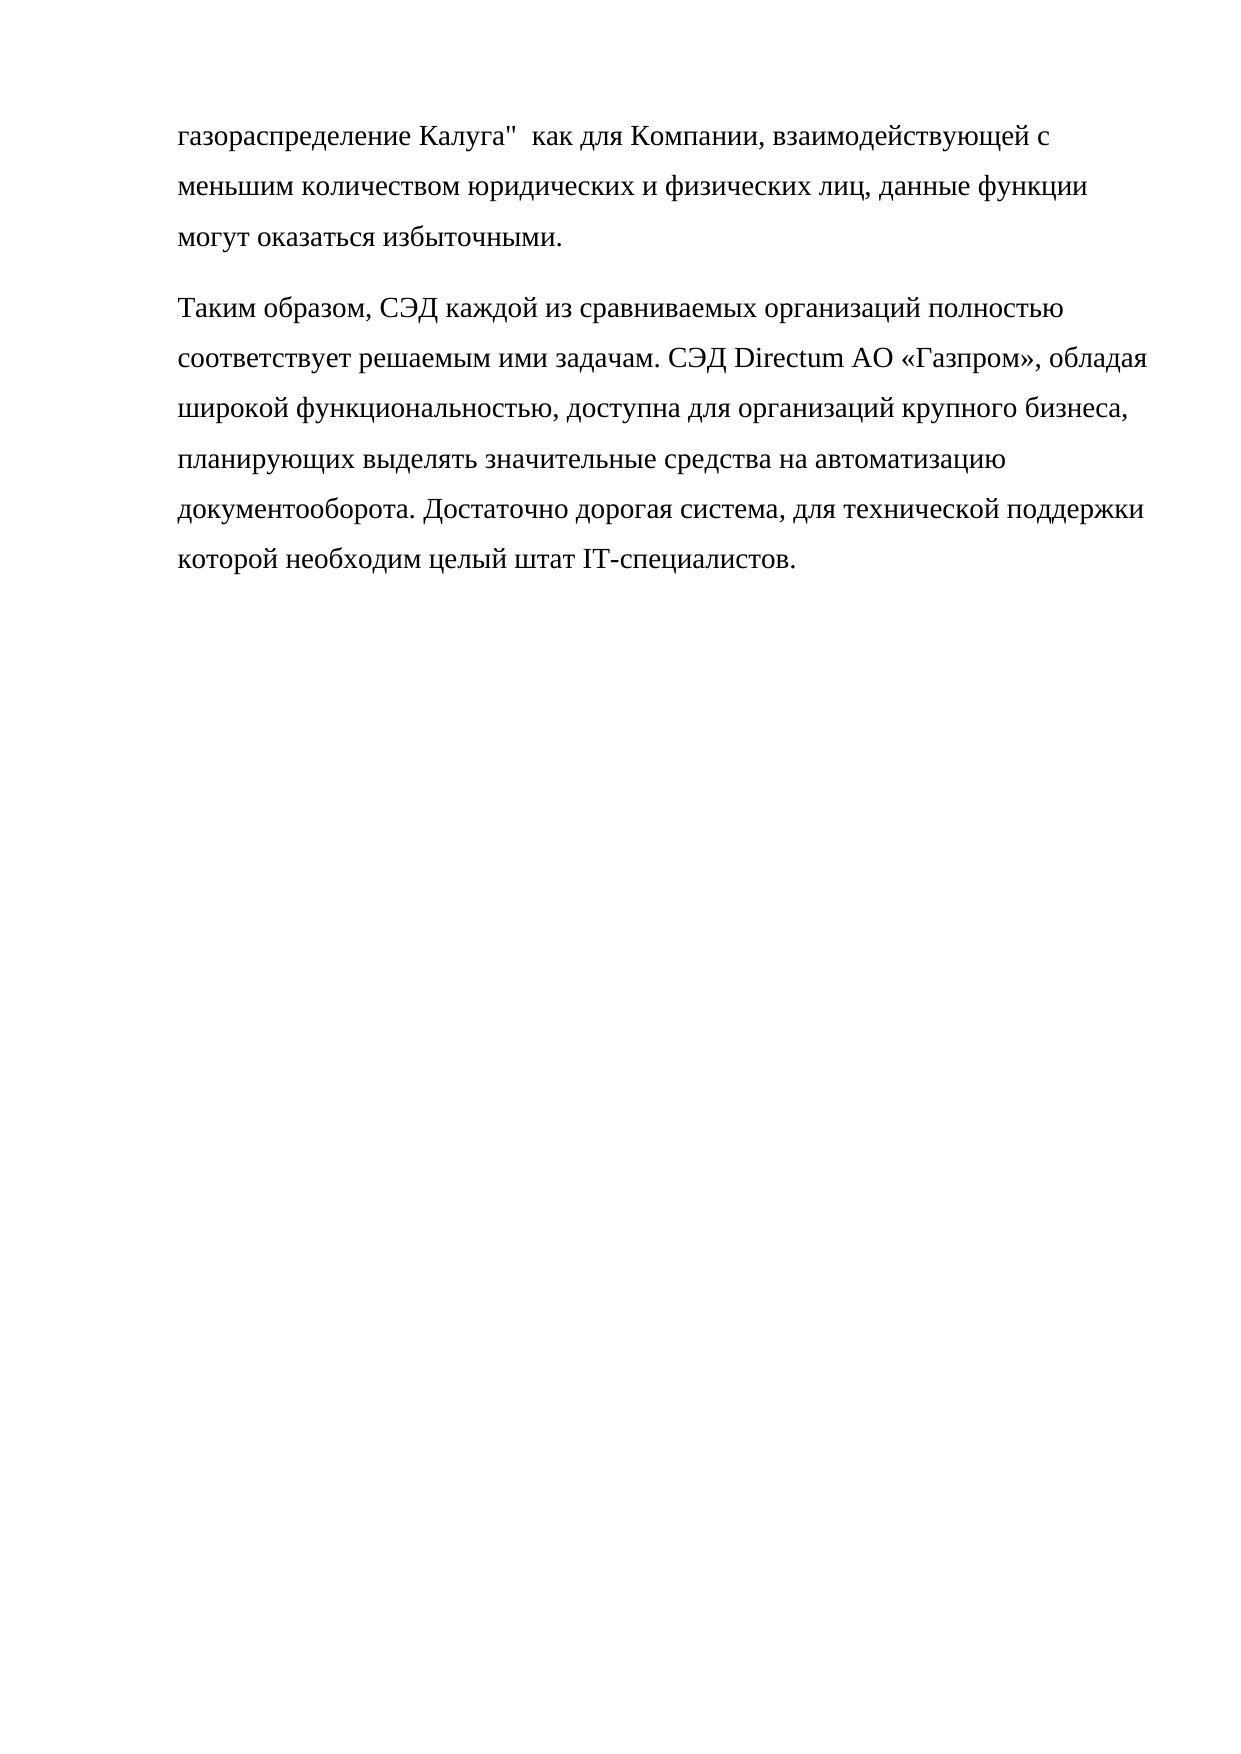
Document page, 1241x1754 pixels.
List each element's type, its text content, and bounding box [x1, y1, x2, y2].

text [177, 118, 1152, 252]
text Таким образом, СЭД каждой из сравниваемых организаций полностью соответствует решаемым ими задачам. СЭД Directum АО «Газпром», обладая широкой функциональностью, доступна для организаций крупного бизнеса, планирующих выделять значительные средства на автоматизацию документооборота. Достаточно дорогая система, для технической поддержки которой необходим целый штат IT-специалистов. [177, 290, 1152, 575]
